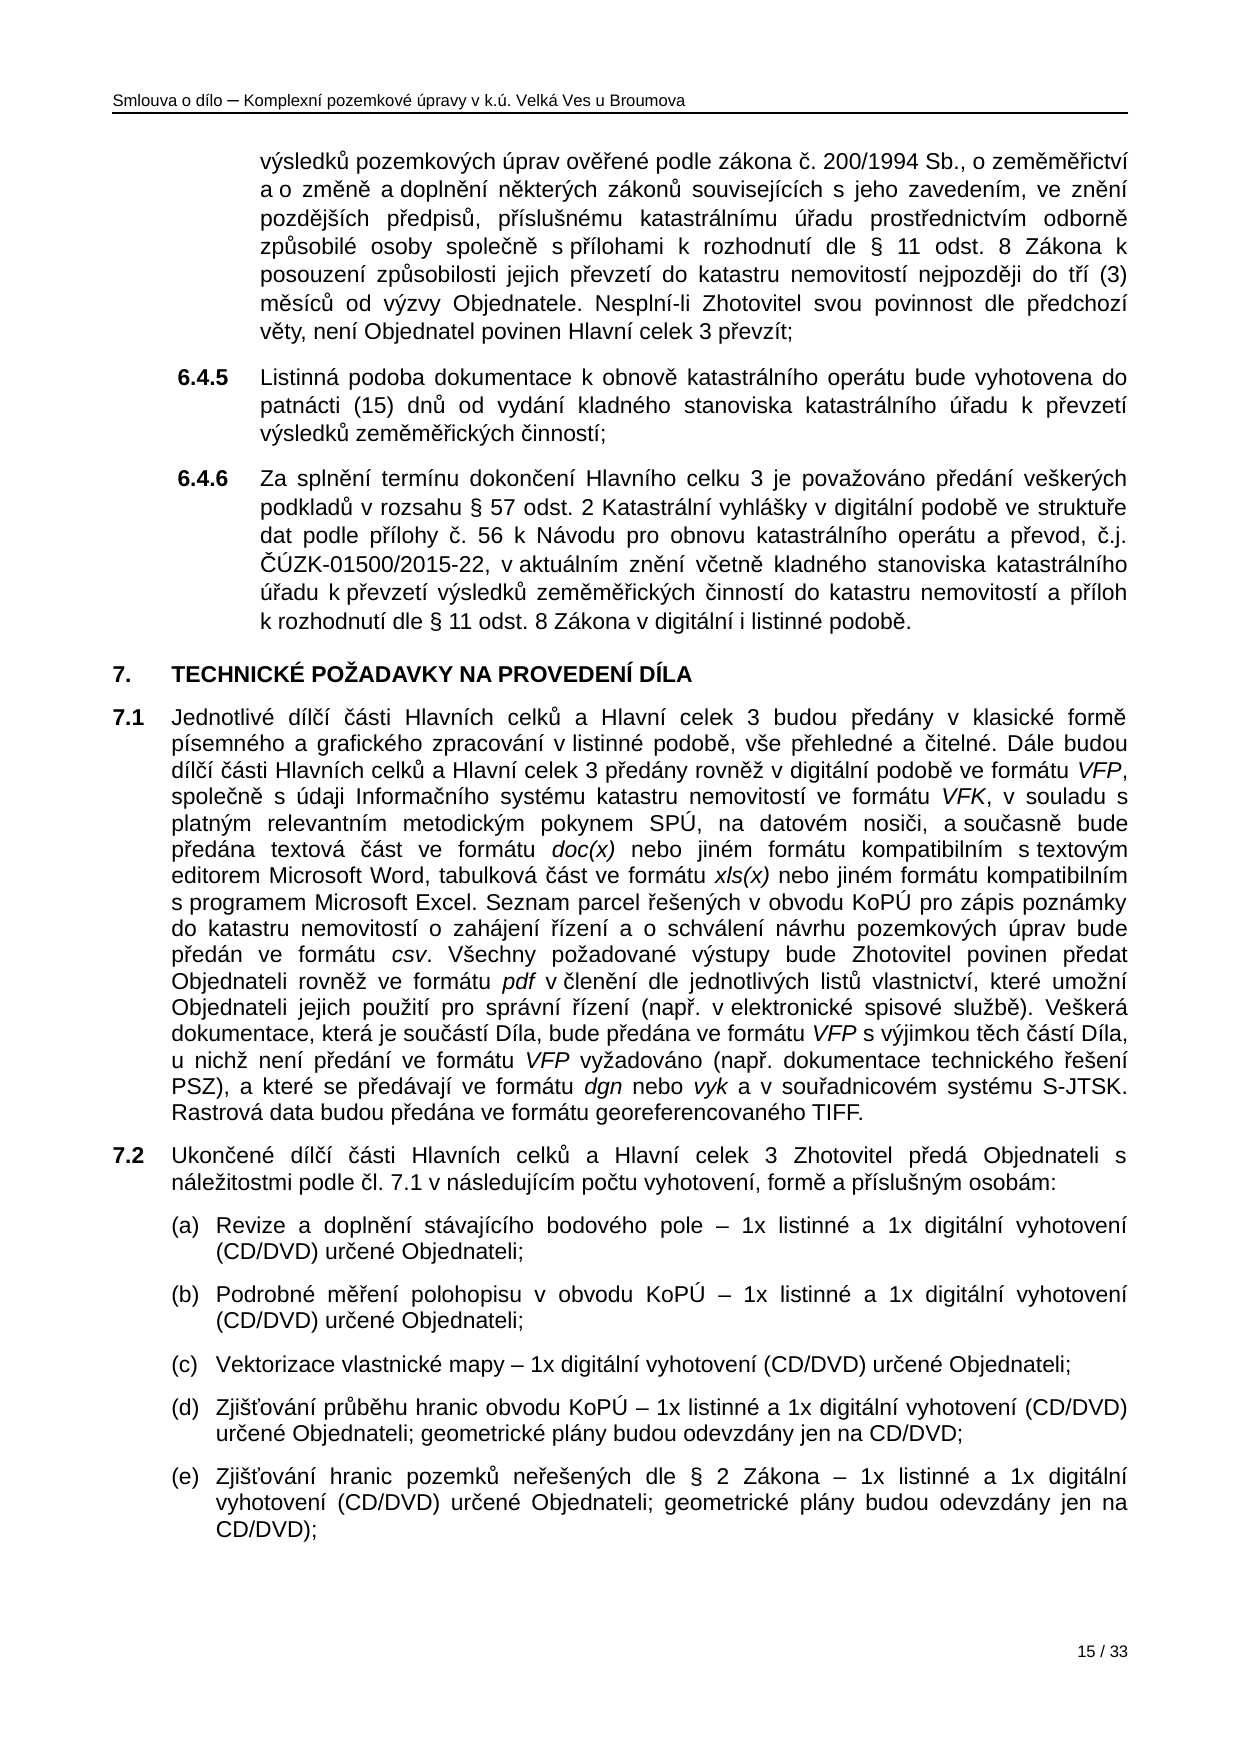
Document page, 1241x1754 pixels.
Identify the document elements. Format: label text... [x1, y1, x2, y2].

text Listinná podoba dokumentace k obnově katastrálního operátu bude vyhotovena do patnácti (15) dnů od vydání kladného stanoviska katastrálního úřadu k převzetí výsledků zeměměřických činností; [177, 363, 1128, 447]
text Ukončené dílčí části Hlavních celků a Hlavní celek 3 Zhotovitel předá Objednateli s náležitostmi podle čl. 7.1 v následujícím počtu vyhotovení, formě a příslušným osobám: [112, 1142, 1128, 1195]
text Technické požadavky na provedení díla [112, 661, 1128, 687]
list Zjišťování hranic pozemků neřešených dle § 2 Zákona – 1x listinné a 1x digitální vyhotovení (CD/DVD) určené Objednateli; geometrické plány budou odevzdány jen na CD/DVD); [171, 1463, 1128, 1542]
list Vektorizace vlastnické mapy – 1x digitální vyhotovení (CD/DVD) určené Objednateli; [171, 1351, 1128, 1377]
text Za splnění termínu dokončení Hlavního celku 3 je považováno předání veškerých podkladů v rozsahu § 57 odst. 2 Katastrální vyhlášky v digitální podobě ve struktuře dat podle přílohy č. 56 k Návodu pro obnovu katastrálního operátu a převod, č.j. ČÚZK-01500/2015-22, v aktuálním znění včetně kladného stanoviska katastrálního úřadu k převzetí výsledků zeměměřických činností do katastru nemovitostí a příloh k rozhodnutí dle § 11 odst. 8 Zákona v digitální i listinné podobě. [177, 465, 1128, 634]
list Zjišťování průběhu hranic obvodu KoPÚ – 1x listinné a 1x digitální vyhotovení (CD/DVD) určené Objednateli; geometrické plány budou odevzdány jen na CD/DVD; [171, 1393, 1128, 1446]
list Podrobné měření polohopisu v obvodu KoPÚ – 1x listinné a 1x digitální vyhotovení (CD/DVD) určené Objednateli; [171, 1281, 1128, 1334]
list Revize a doplnění stávajícího bodového pole – 1x listinné a 1x digitální vyhotovení (CD/DVD) určené Objednateli; [171, 1212, 1128, 1264]
text Jednotlivé dílčí části Hlavních celků a Hlavní celek 3 budou předány v klasické formě písemného a grafického zpracování v listinné podobě, vše přehledné a čitelné. Dále budou dílčí části Hlavních celků a Hlavní celek 3 předány rovněž v digitální podobě ve formátu VFP, společně s údaji Informačního systému katastru nemovitostí ve formátu VFK, v souladu s platným relevantním metodickým pokynem SPÚ, na datovém nosiči, a současně bude předána textová část ve formátu doc(x) nebo jiném formátu kompatibilním s textovým editorem Microsoft Word, tabulková část ve formátu xls(x) nebo jiném formátu kompatibilním s programem Microsoft Excel. Seznam parcel řešených v obvodu KoPÚ pro zápis poznámky do katastru nemovitostí o zahájení řízení a o schválení návrhu pozemkových úprav bude předán ve formátu csv. Všechny požadované výstupy bude Zhotovitel povinen předat Objednateli rovněž ve formátu pdf v členění dle jednotlivých listů vlastnictví, které umožní Objednateli jejich použití pro správní řízení (např. v elektronické spisové službě). Veškerá dokumentace, která je součástí Díla, bude předána ve formátu VFP s výjimkou těch částí Díla, u nichž není předání ve formátu VFP vyžadováno (např. dokumentace technického řešení PSZ), a které se předávají ve formátu dgn nebo vyk a v souřadnicovém systému S-JTSK. Rastrová data budou předána ve formátu georeferencovaného TIFF. [112, 704, 1128, 1126]
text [177, 148, 1128, 345]
